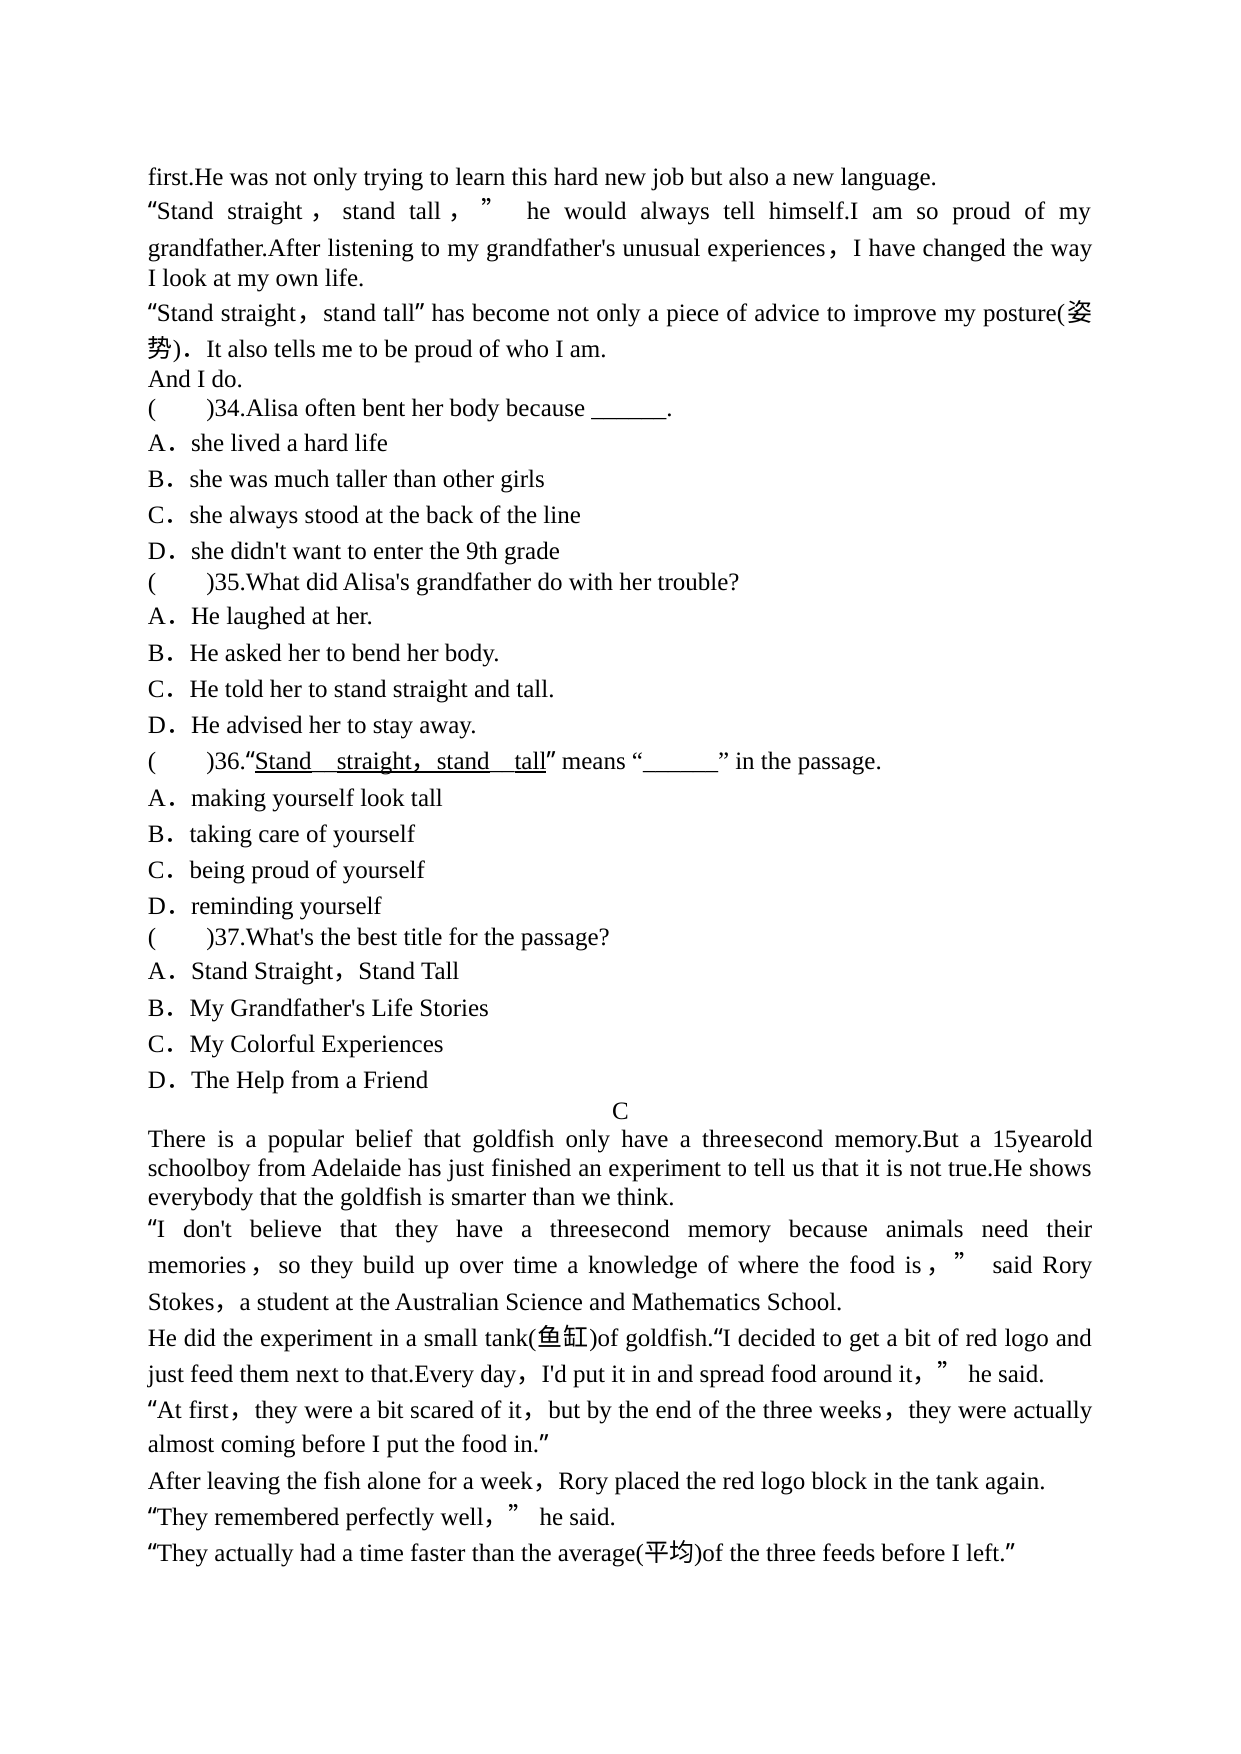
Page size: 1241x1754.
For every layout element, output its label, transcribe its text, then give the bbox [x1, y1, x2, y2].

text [148, 162, 1092, 191]
text D．The Help from a Friend [148, 1059, 1092, 1096]
text There is a popular belief that goldfish only have a three­second memory.But a 15­year­old schoolboy from Adelaide has just finished an experiment to tell us that it is not true.He shows everybody that the goldfish is smarter than we think. [148, 1124, 1092, 1211]
text A．He laughed at her. [148, 596, 1092, 632]
text D．she didn't want to enter the 9th grade [148, 531, 1092, 567]
text “At first，they were a bit scared of it，but by the end of the three weeks，they were actually almost coming before I put the food in.” [148, 1390, 1092, 1460]
text ( )35.What did Alisa's grandfather do with her trouble? [148, 567, 1092, 596]
text C．My Colorful Experiences [148, 1023, 1092, 1059]
text B．taking care of yourself [148, 813, 1092, 849]
text ( )34.Alisa often bent her body because ______. [148, 393, 1092, 422]
text C [148, 1096, 1092, 1124]
text ( )37.What's the best title for the passage? [148, 922, 1092, 951]
text “Stand straight，stand tall，” he would always tell himself.I am so proud of my grandfather.After listening to my grandfather's unusual experiences，I have changed the way I look at my own life. [148, 191, 1092, 292]
text “I don't believe that they have a three­second memory because animals need their memories，so they build up over time a knowledge of where the food is，” said Rory Stokes，a student at the Australian Science and Mathematics School. [148, 1211, 1092, 1317]
text D．reminding yourself [148, 886, 1092, 922]
text After leaving the fish alone for a week，Rory placed the red logo block in the tank again. [148, 1460, 1092, 1496]
text B．He asked her to bend her body. [148, 632, 1092, 668]
text And I do. [148, 364, 1092, 393]
text B．she was much taller than other girls [148, 458, 1092, 494]
text D．He advised her to stay away. [148, 704, 1092, 741]
text C．He told her to stand straight and tall. [148, 668, 1092, 704]
text “They remembered perfectly well，” he said. [148, 1496, 1092, 1533]
text C．being proud of yourself [148, 849, 1092, 886]
text C．she always stood at the back of the line [148, 494, 1092, 531]
text “Stand straight，stand tall” has become not only a piece of advice to improve my posture(姿势)．It also tells me to be proud of who I am. [148, 292, 1092, 364]
text B．My Grandfather's Life Stories [148, 987, 1092, 1023]
text ( )36.“Stand__straight，stand__tall” means “______” in the passage. [148, 741, 1092, 777]
text A．making yourself look tall [148, 777, 1092, 813]
text “They actually had a time faster than the average(平均)of the three feeds before I left.” [148, 1533, 1092, 1569]
text A．she lived a hard life [148, 422, 1092, 458]
text He did the experiment in a small tank(鱼缸)of goldfish.“I decided to get a bit of red logo and just feed them next to that.Every day，I'd put it in and spread food around it，” he said. [148, 1317, 1092, 1390]
text A．Stand Straight，Stand Tall [148, 951, 1092, 987]
